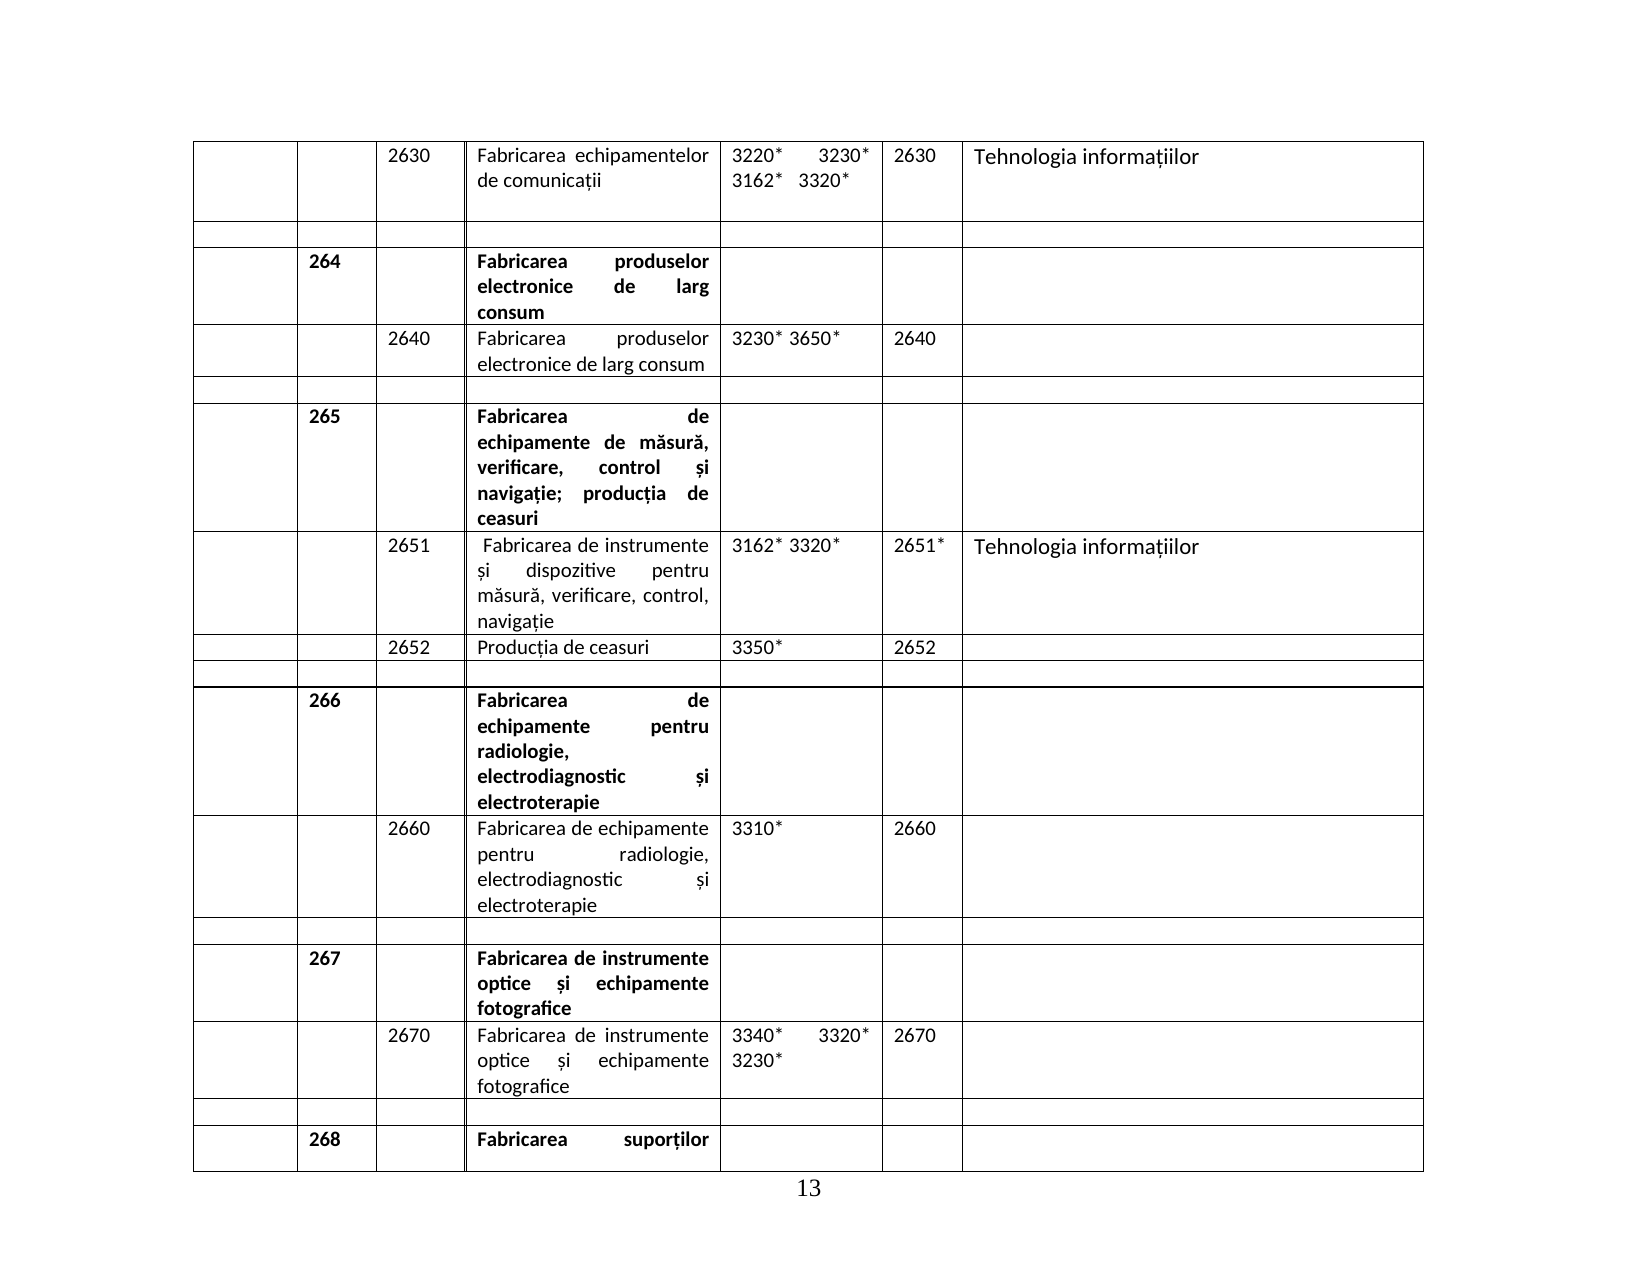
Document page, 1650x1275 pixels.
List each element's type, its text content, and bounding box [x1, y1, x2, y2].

table_cell [721, 688, 882, 814]
table_cell [194, 532, 297, 633]
table_cell [883, 688, 962, 814]
table_cell [194, 635, 297, 660]
table_cell [883, 377, 962, 403]
table_cell [963, 1126, 1423, 1171]
table_cell Tehnologia informațiilor [963, 532, 1423, 633]
table_cell [963, 404, 1423, 531]
table_cell Fabricarea de echipamente de măsură, verificare, control şi navigaţie; producţia de ceasuri [467, 404, 720, 531]
table_cell [298, 325, 376, 376]
table_cell [298, 635, 376, 660]
table_cell [883, 1126, 962, 1171]
table_cell [883, 404, 962, 531]
table_cell 2640 [377, 325, 464, 376]
table_cell Tehnologia informațiilor [963, 142, 1423, 221]
table_cell 2651* [883, 532, 962, 633]
table_cell [194, 1126, 297, 1171]
table_cell [883, 661, 962, 686]
table_cell [467, 222, 720, 247]
table_cell [721, 1126, 882, 1171]
table_cell [721, 404, 882, 531]
table_cell [194, 688, 297, 814]
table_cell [467, 1126, 720, 1171]
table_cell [467, 142, 720, 221]
table_cell Fabricarea de instrumente şi dispozitive pentru măsură, verificare, control, navigaţie [467, 532, 720, 633]
table_cell [963, 248, 1423, 324]
table_cell 3220* 3230* 3162* 3320* [721, 142, 882, 221]
table_cell 2670 [377, 1022, 464, 1098]
table_cell [377, 404, 464, 531]
table_cell [194, 325, 297, 376]
table_cell 265 [298, 404, 376, 531]
table_cell Fabricarea de instrumente optice şi echipamente fotografice [467, 945, 720, 1021]
table_cell [194, 248, 297, 324]
table_cell [963, 816, 1423, 917]
table_cell [883, 1099, 962, 1125]
table_cell Fabricarea produselor electronice de larg consum [467, 325, 720, 376]
table_cell 266 [298, 688, 376, 814]
table_cell [298, 661, 376, 686]
table_cell [298, 377, 376, 403]
table_cell [883, 222, 962, 247]
table_cell 3162* 3320* [721, 532, 882, 633]
table_cell [963, 688, 1423, 814]
table_cell [377, 1099, 464, 1125]
table_cell [467, 661, 720, 686]
table_cell [194, 222, 297, 247]
table_cell [194, 142, 297, 221]
table_cell [377, 248, 464, 324]
table_cell [963, 918, 1423, 944]
table_cell [194, 945, 297, 1021]
table_cell [963, 635, 1423, 660]
table_cell 268 [298, 1126, 376, 1171]
table_cell Producţia de ceasuri [467, 635, 720, 660]
table_cell [194, 1099, 297, 1125]
table_cell 2660 [377, 816, 464, 917]
table_cell [963, 1099, 1423, 1125]
table_cell [377, 918, 464, 944]
table_cell [963, 945, 1423, 1021]
table_cell [721, 222, 882, 247]
table_cell [963, 1022, 1423, 1098]
table_cell [721, 661, 882, 686]
table_cell [377, 945, 464, 1021]
table_cell [467, 918, 720, 944]
table_cell [883, 918, 962, 944]
table_cell 2640 [883, 325, 962, 376]
table_cell 267 [298, 945, 376, 1021]
table_cell [298, 532, 376, 633]
table_cell 3230* 3650* [721, 325, 882, 376]
table_cell [883, 945, 962, 1021]
table_cell 2651 [377, 532, 464, 633]
table_cell [298, 816, 376, 917]
table_cell [467, 377, 720, 403]
table_cell 2630 [377, 142, 464, 221]
table_cell Fabricarea de echipamente pentru radiologie, electrodiagnostic şi electroterapie [467, 816, 720, 917]
table_cell [963, 325, 1423, 376]
table_cell [298, 918, 376, 944]
table_cell [377, 1126, 464, 1171]
table_cell [721, 377, 882, 403]
table_cell 2652 [377, 635, 464, 660]
table_cell [298, 222, 376, 247]
table_cell [883, 248, 962, 324]
table_cell [298, 1099, 376, 1125]
table_cell 264 [298, 248, 376, 324]
table_cell Fabricarea de echipamente pentru radiologie, electrodiagnostic şi electroterapie [467, 688, 720, 814]
table_cell [194, 816, 297, 917]
table_cell 2660 [883, 816, 962, 917]
table_cell [194, 918, 297, 944]
table_cell [377, 222, 464, 247]
table_cell [377, 377, 464, 403]
table_cell [721, 1099, 882, 1125]
table_cell [298, 142, 376, 221]
table_cell [377, 661, 464, 686]
table_cell [721, 918, 882, 944]
table_cell Fabricarea de instrumente optice şi echipamente fotografice [467, 1022, 720, 1098]
table_cell [194, 377, 297, 403]
table_cell [721, 945, 882, 1021]
table_cell [377, 688, 464, 814]
table_cell 3350* [721, 635, 882, 660]
table_cell [963, 222, 1423, 247]
table_cell 3340* 3320* 3230* [721, 1022, 882, 1098]
table_cell Fabricarea produselor electronice de larg consum [467, 248, 720, 324]
table_cell 2670 [883, 1022, 962, 1098]
table_cell [721, 248, 882, 324]
table_cell [194, 661, 297, 686]
table_cell [194, 404, 297, 531]
table_cell 3310* [721, 816, 882, 917]
table_cell 2652 [883, 635, 962, 660]
table_cell 2630 [883, 142, 962, 221]
table_cell [467, 1099, 720, 1125]
table_cell [963, 377, 1423, 403]
table_cell [194, 1022, 297, 1098]
table_cell [963, 661, 1423, 686]
table_cell [298, 1022, 376, 1098]
